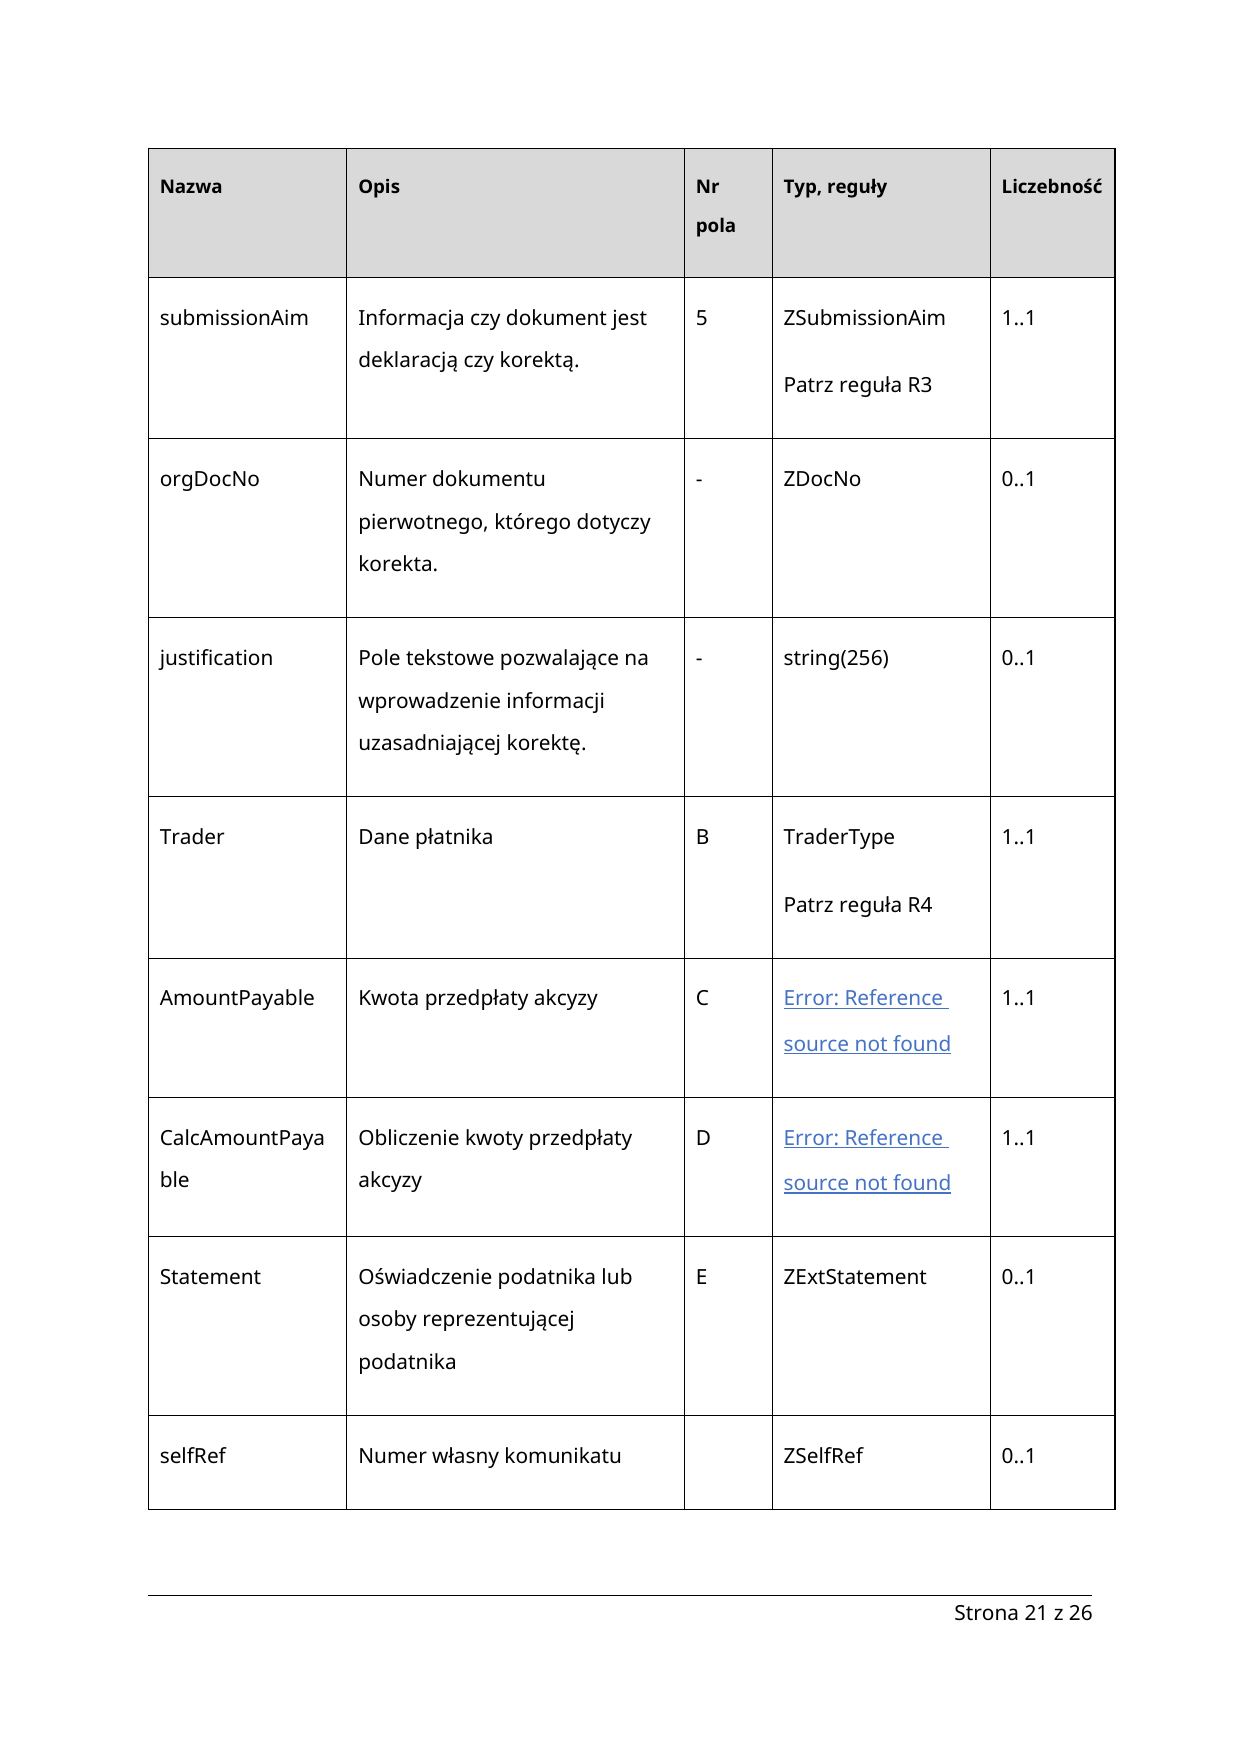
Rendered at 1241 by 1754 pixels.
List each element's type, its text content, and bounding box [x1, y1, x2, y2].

table_cell TraderType Patrz reguła R4 [773, 797, 990, 957]
table_cell justification [149, 618, 346, 796]
table_cell ZSubmissionAim Patrz reguła R3 [773, 278, 990, 438]
table_cell Trader [149, 797, 346, 957]
table_cell Numer dokumentu pierwotnego, którego dotyczy korekta. [347, 439, 684, 617]
table_cell C [685, 959, 772, 1097]
table_cell 0..1 [991, 439, 1114, 617]
table_header Opis [347, 149, 684, 277]
table_cell Statement [149, 1237, 346, 1415]
table_cell D [685, 1098, 772, 1236]
table_cell selfRef [149, 1416, 346, 1508]
table_cell Kwota przedpłaty akcyzy [347, 959, 684, 1097]
table_cell Numer własny komunikatu [347, 1416, 684, 1508]
table_cell Informacja czy dokument jest deklaracją czy korektą. [347, 278, 684, 438]
table_cell string(256) [773, 618, 990, 796]
table_cell Pole tekstowe pozwalające na wprowadzenie informacji uzasadniającej korektę. [347, 618, 684, 796]
table_cell 1..1 [991, 278, 1114, 438]
table_cell 0..1 [991, 618, 1114, 796]
table_cell [685, 1416, 772, 1508]
table_header Nazwa [149, 149, 346, 277]
table_cell B [685, 797, 772, 957]
table_header Nr pola [685, 149, 772, 277]
table_header Typ, reguły [773, 149, 990, 277]
table_cell 1..1 [991, 959, 1114, 1097]
table_cell E [685, 1237, 772, 1415]
table_cell orgDocNo [149, 439, 346, 617]
table_cell submissionAim [149, 278, 346, 438]
table_cell CalcAmountPayable [149, 1098, 346, 1236]
table_cell 1..1 [991, 1098, 1114, 1236]
table_cell Dane płatnika [347, 797, 684, 957]
table_cell ZDocNo [773, 439, 990, 617]
table_cell Oświadczenie podatnika lub osoby reprezentującej podatnika [347, 1237, 684, 1415]
table_cell ZExtStatement [773, 1237, 990, 1415]
table_header Liczebność [991, 149, 1114, 277]
table_cell AmountPayable [149, 959, 346, 1097]
table_cell ZSelfRef [773, 1416, 990, 1508]
table_cell 1..1 [991, 797, 1114, 957]
table_cell - [685, 618, 772, 796]
table_cell 0..1 [991, 1416, 1114, 1508]
table_cell 0..1 [991, 1237, 1114, 1415]
table_cell - [685, 439, 772, 617]
table_cell 5 [685, 278, 772, 438]
table_cell Obliczenie kwoty przedpłaty akcyzy [347, 1098, 684, 1236]
